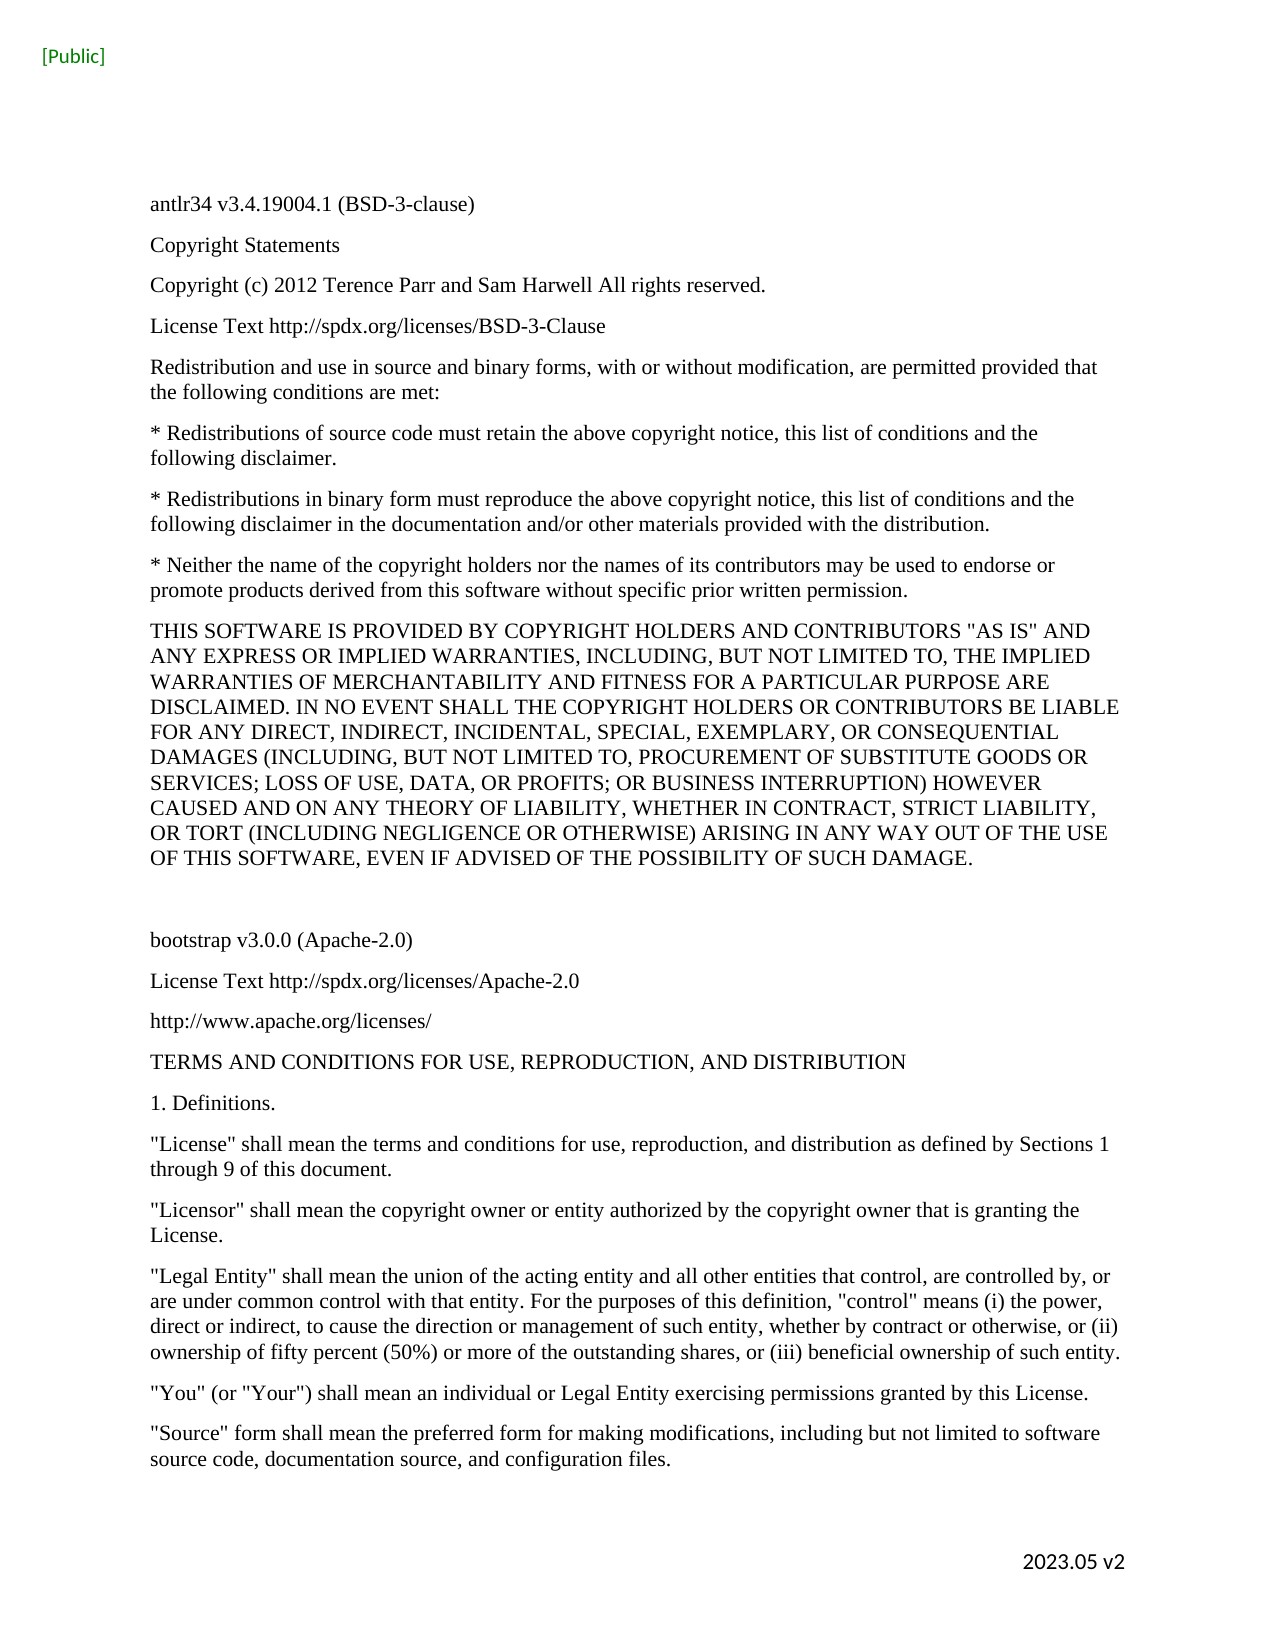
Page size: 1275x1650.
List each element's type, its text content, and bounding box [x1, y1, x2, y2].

text "Legal Entity" shall mean the union of the acting entity and all other entities that control, are controlled by, or are under common control with that entity. For the purposes of this definition, "control" means (i) the power, direct or indirect, to cause the direction or management of such entity, whether by contract or otherwise, or (ii) ownership of fifty percent (50%) or more of the outstanding shares, or (iii) beneficial ownership of such entity. [150, 1263, 1125, 1364]
text "Source" form shall mean the preferred form for making modifications, including but not limited to software source code, documentation source, and configuration files. [150, 1420, 1125, 1471]
text Copyright Statements [150, 232, 1125, 257]
text * Redistributions in binary form must reproduce the above copyright notice, this list of conditions and the following disclaimer in the documentation and/or other materials provided with the distribution. [150, 486, 1125, 537]
text TERMS AND CONDITIONS FOR USE, REPRODUCTION, AND DISTRIBUTION [150, 1049, 1125, 1074]
text Copyright (c) 2012 Terence Parr and Sam Harwell All rights reserved. [150, 272, 1125, 298]
text "Licensor" shall mean the copyright owner or entity authorized by the copyright owner that is granting the License. [150, 1197, 1125, 1247]
text * Redistributions of source code must retain the above copyright notice, this list of conditions and the following disclaimer. [150, 420, 1125, 471]
text * Neither the name of the copyright holders nor the names of its contributors may be used to endorse or promote products derived from this software without specific prior written permission. [150, 552, 1125, 603]
text License Text http://spdx.org/licenses/Apache-2.0 [150, 968, 1125, 993]
text 1. Definitions. [150, 1090, 1125, 1115]
text bootstrap v3.0.0 (Apache-2.0) [150, 927, 1125, 952]
text THIS SOFTWARE IS PROVIDED BY COPYRIGHT HOLDERS AND CONTRIBUTORS "AS IS" AND ANY EXPRESS OR IMPLIED WARRANTIES, INCLUDING, BUT NOT LIMITED TO, THE IMPLIED WARRANTIES OF MERCHANTABILITY AND FITNESS FOR A PARTICULAR PURPOSE ARE DISCLAIMED. IN NO EVENT SHALL THE COPYRIGHT HOLDERS OR CONTRIBUTORS BE LIABLE FOR ANY DIRECT, INDIRECT, INCIDENTAL, SPECIAL, EXEMPLARY, OR CONSEQUENTIAL DAMAGES (INCLUDING, BUT NOT LIMITED TO, PROCUREMENT OF SUBSTITUTE GOODS OR SERVICES; LOSS OF USE, DATA, OR PROFITS; OR BUSINESS INTERRUPTION) HOWEVER CAUSED AND ON ANY THEORY OF LIABILITY, WHETHER IN CONTRACT, STRICT LIABILITY, OR TORT (INCLUDING NEGLIGENCE OR OTHERWISE) ARISING IN ANY WAY OUT OF THE USE OF THIS SOFTWARE, EVEN IF ADVISED OF THE POSSIBILITY OF SUCH DAMAGE. [150, 618, 1125, 870]
text License Text http://spdx.org/licenses/BSD-3-Clause [150, 313, 1125, 338]
text "You" (or "Your") shall mean an individual or Legal Entity exercising permissions granted by this License. [150, 1379, 1125, 1405]
text Redistribution and use in source and binary forms, with or without modification, are permitted provided that the following conditions are met: [150, 354, 1125, 404]
text antlr34 v3.4.19004.1 (BSD-3-clause) [150, 191, 1125, 216]
text "License" shall mean the terms and conditions for use, reproduction, and distribution as defined by Sections 1 through 9 of this document. [150, 1131, 1125, 1181]
text http://www.apache.org/licenses/ [150, 1008, 1125, 1034]
